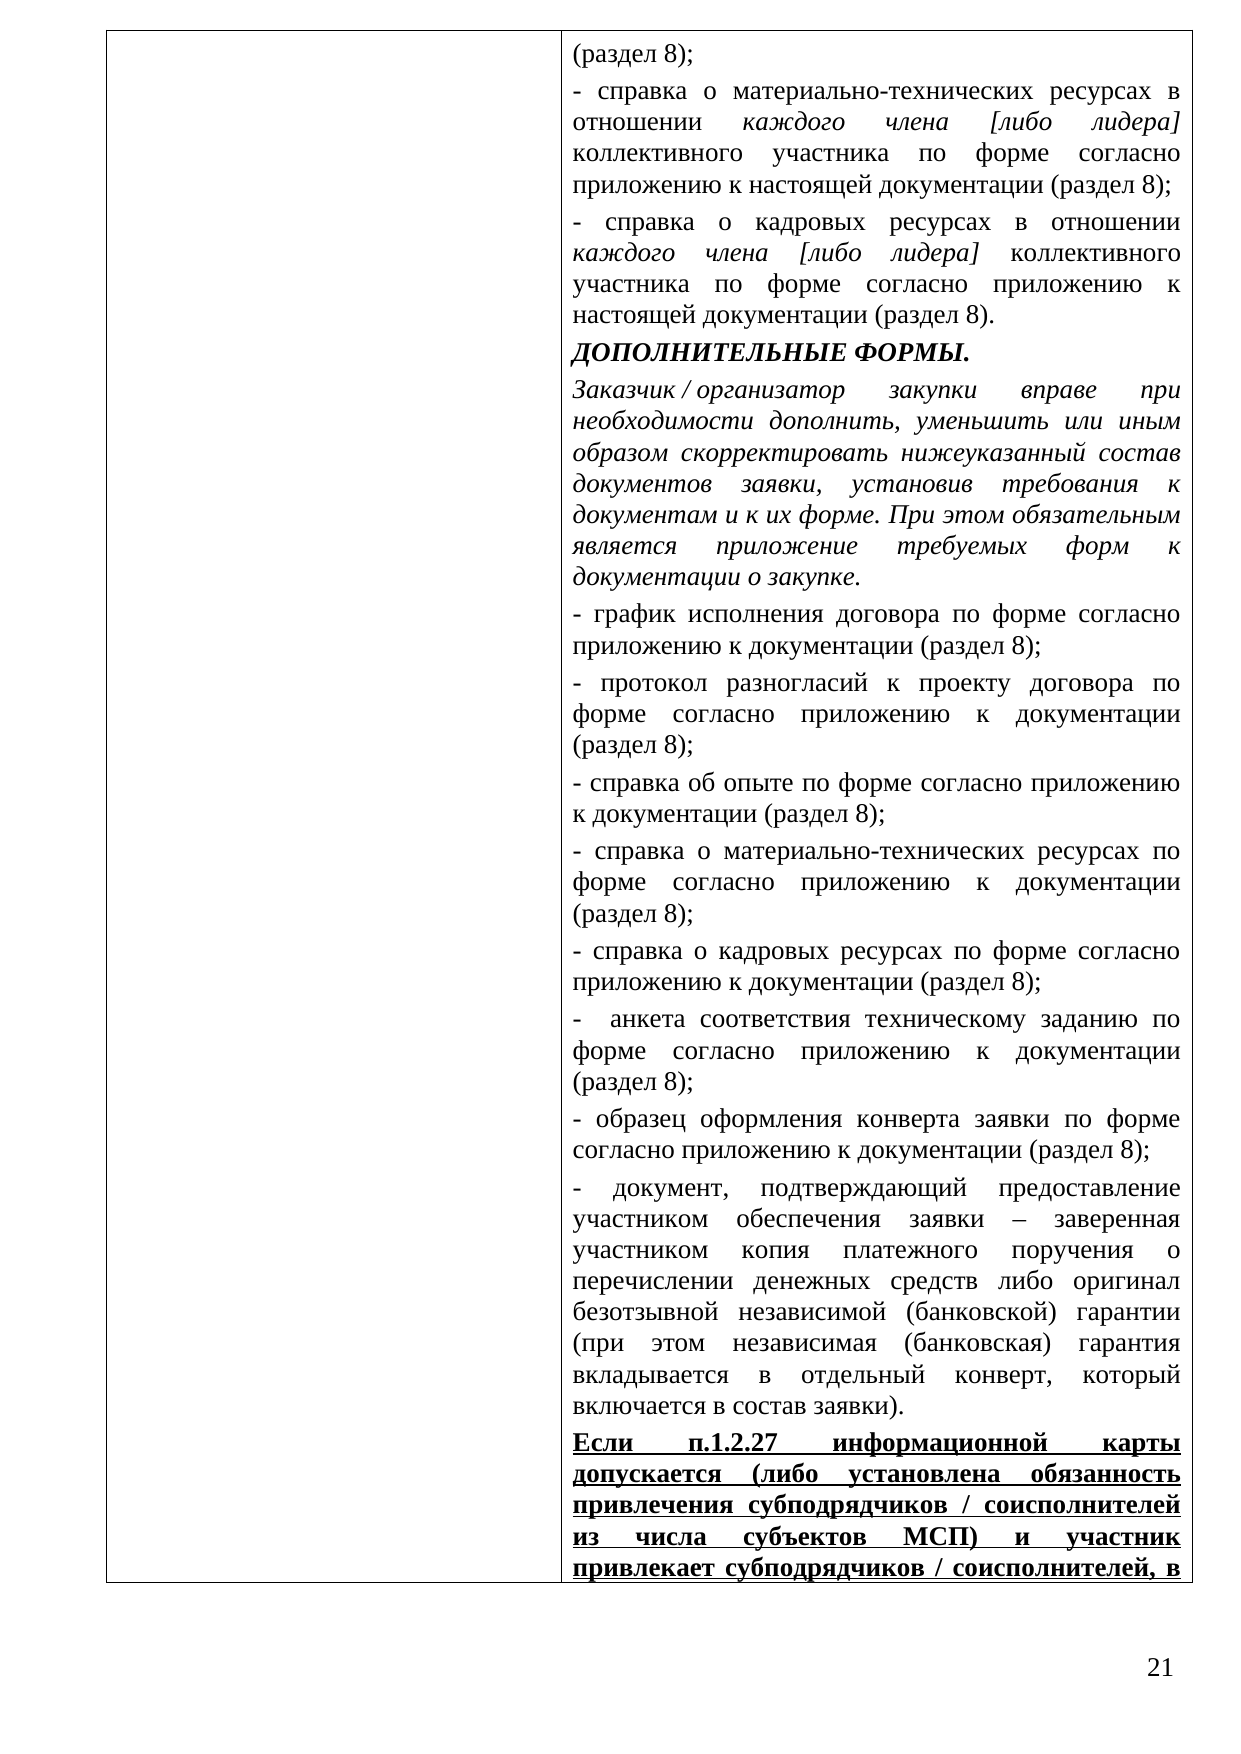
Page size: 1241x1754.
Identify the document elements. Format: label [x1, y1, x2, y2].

table_cell [562, 31, 1192, 1582]
table_cell [107, 31, 561, 1582]
